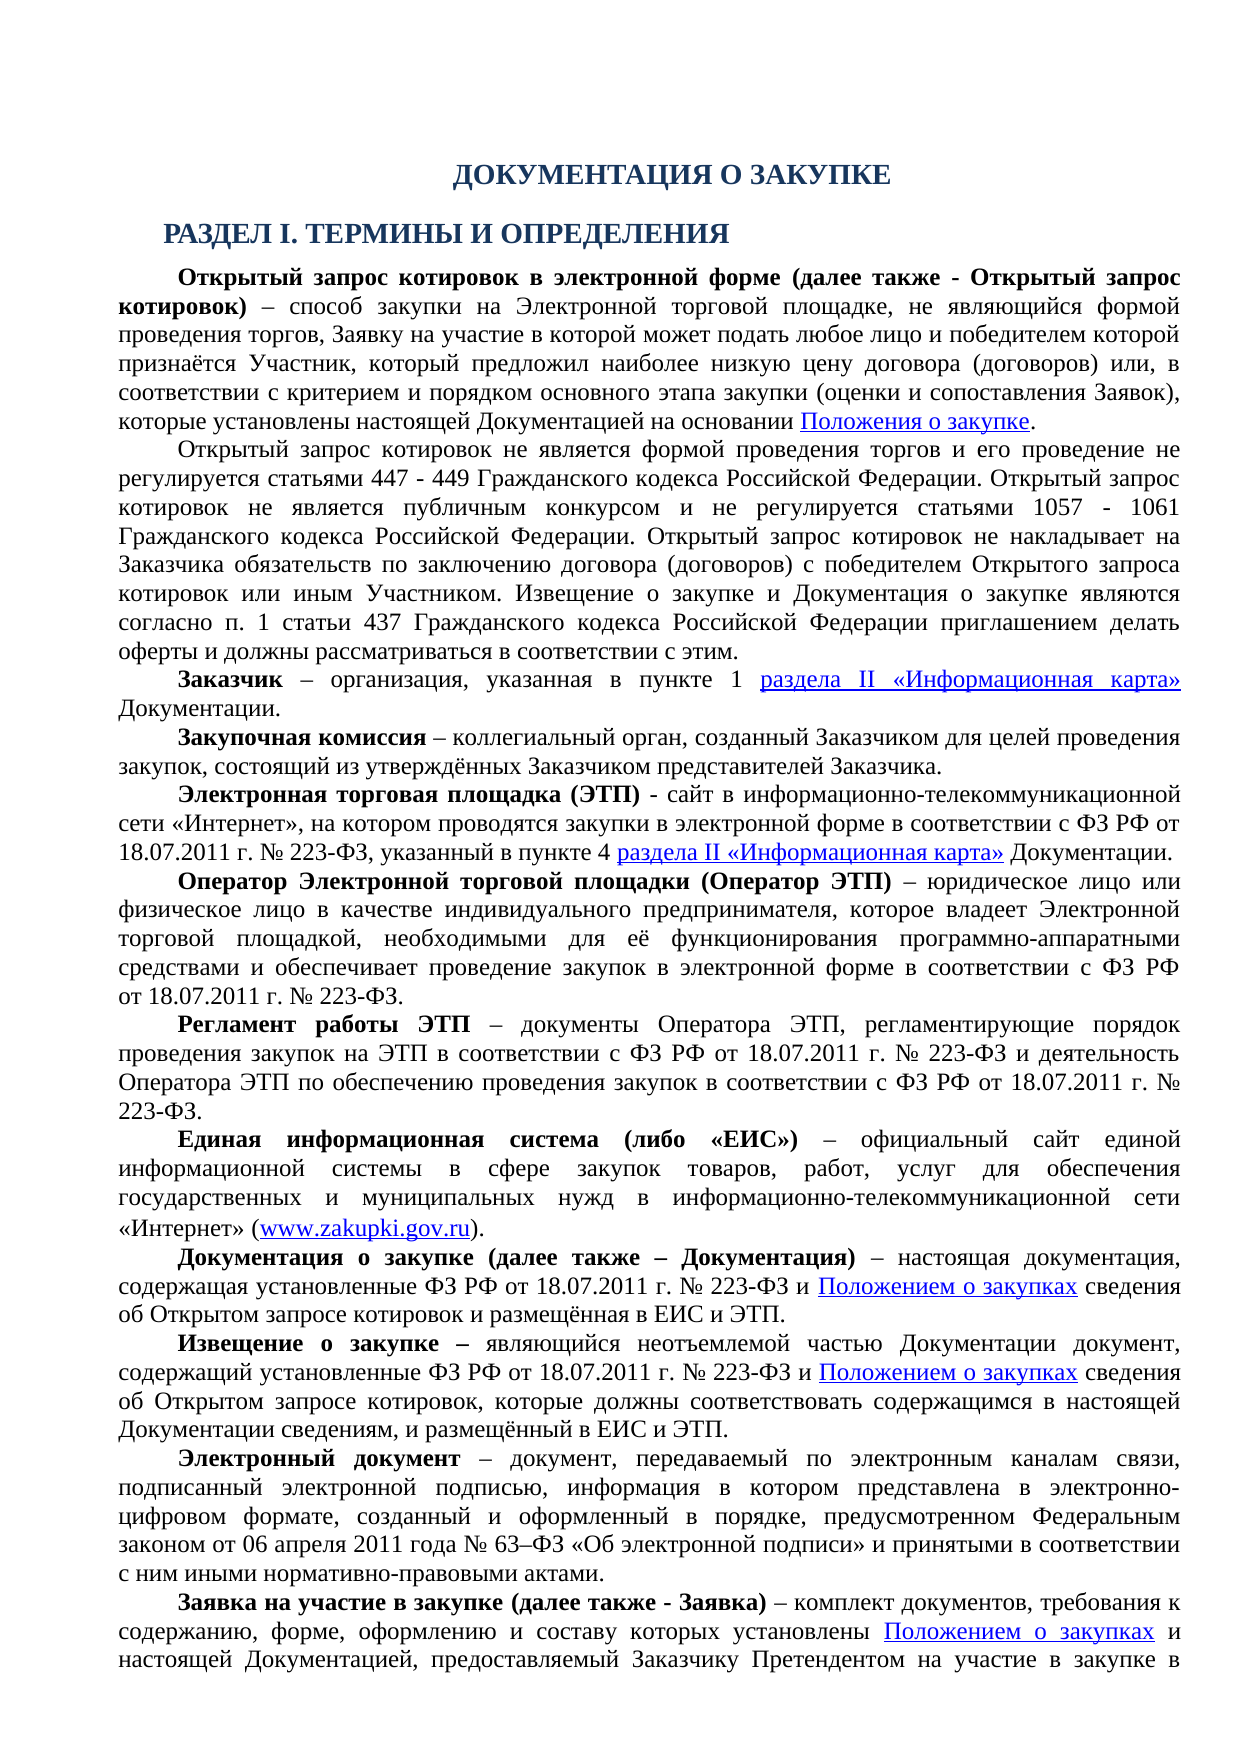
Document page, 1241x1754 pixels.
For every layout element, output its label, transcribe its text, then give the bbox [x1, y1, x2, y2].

text Документация о закупке (далее также – Документация) – настоящая документация, содержащая установленные ФЗ РФ от 18.07.2011 г. № 223-ФЗ и Положением о закупках сведения об Открытом запросе котировок и размещённая в ЕИС и ЭТП. [118, 1242, 1181, 1328]
text Регламент работы ЭТП – документы Оператора ЭТП, регламентирующие порядок проведения закупок на ЭТП в соответствии с ФЗ РФ от 18.07.2011 г. № 223-ФЗ и деятельность Оператора ЭТП по обеспечению проведения закупок в соответствии с ФЗ РФ от 18.07.2011 г. № 223-ФЗ. [118, 1009, 1181, 1124]
text Электронный документ – документ, передаваемый по электронным каналам связи, подписанный электронной подписью, информация в котором представлена в электронно-цифровом формате, созданный и оформленный в порядке, предусмотренном Федеральным законом от 06 апреля 2011 года № 63–ФЗ «Об электронной подписи» и принятыми в соответствии с ним иными нормативно-правовыми актами. [118, 1443, 1181, 1587]
text Открытый запрос котировок не является формой проведения торгов и его проведение не регулируется статьями 447 - 449 Гражданского кодекса Российской Федерации. Открытый запрос котировок не является публичным конкурсом и не регулируется статьями 1057 - 1061 Гражданского кодекса Российской Федерации. Открытый запрос котировок не накладывает на Заказчика обязательств по заключению договора (договоров) с победителем Открытого запроса котировок или иным Участником. Извещение о закупке и Документация о закупке являются согласно п. 1 статьи 437 Гражданского кодекса Российской Федерации приглашением делать оферты и должны рассматриваться в соответствии с этим. [118, 434, 1181, 664]
text Единая информационная система (либо «ЕИС») – официальный сайт единой информационной системы в сфере закупок товаров, работ, услуг для обеспечения государственных и муниципальных нужд в информационно-телекоммуникационной сети «Интернет» (www.zakupki.gov.ru). [118, 1124, 1181, 1242]
subtitle ДОКУМЕНТАЦИЯ О ЗАКУПКЕ [163, 157, 1181, 191]
text Открытый запрос котировок в электронной форме (далее также - Открытый запрос котировок) – способ закупки на Электронной торговой площадке, не являющийся формой проведения торгов, Заявку на участие в которой может подать любое лицо и победителем которой признаётся Участник, который предложил наиболее низкую цену договора (договоров) или, в соответствии с критерием и порядком основного этапа закупки (оценки и сопоставления Заявок), которые установлены настоящей Документацией на основании Положения о закупке. [118, 262, 1181, 434]
text Закупочная комиссия – коллегиальный орган, созданный Заказчиком для целей проведения закупок, состоящий из утверждённых Заказчиком представителей Заказчика. [118, 722, 1181, 779]
text Электронная торговая площадка (ЭТП) - сайт в информационно-телекоммуникационной сети «Интернет», на котором проводятся закупки в электронной форме в соответствии с ФЗ РФ от 18.07.2011 г. № 223-ФЗ, указанный в пункте 4 раздела II «Информационная карта» Документации. [118, 779, 1181, 866]
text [118, 1587, 1181, 1673]
text Заказчик – организация, указанная в пункте 1 раздела II «Информационная карта» Документации. [118, 664, 1181, 722]
subtitle РАЗДЕЛ I. ТЕРМИНЫ И ОПРЕДЕЛЕНИЯ [163, 216, 1181, 249]
text Извещение о закупке – являющийся неотъемлемой частью Документации документ, содержащий установленные ФЗ РФ от 18.07.2011 г. № 223-ФЗ и Положением о закупках сведения об Открытом запросе котировок, которые должны соответствовать содержащимся в настоящей Документации сведениям, и размещённый в ЕИС и ЭТП. [118, 1328, 1181, 1443]
text Оператор Электронной торговой площадки (Оператор ЭТП) – юридическое лицо или физическое лицо в качестве индивидуального предпринимателя, которое владеет Электронной торговой площадкой, необходимыми для её функционирования программно-аппаратными средствами и обеспечивает проведение закупок в электронной форме в соответствии с ФЗ РФ от 18.07.2011 г. № 223-ФЗ. [118, 866, 1181, 1009]
